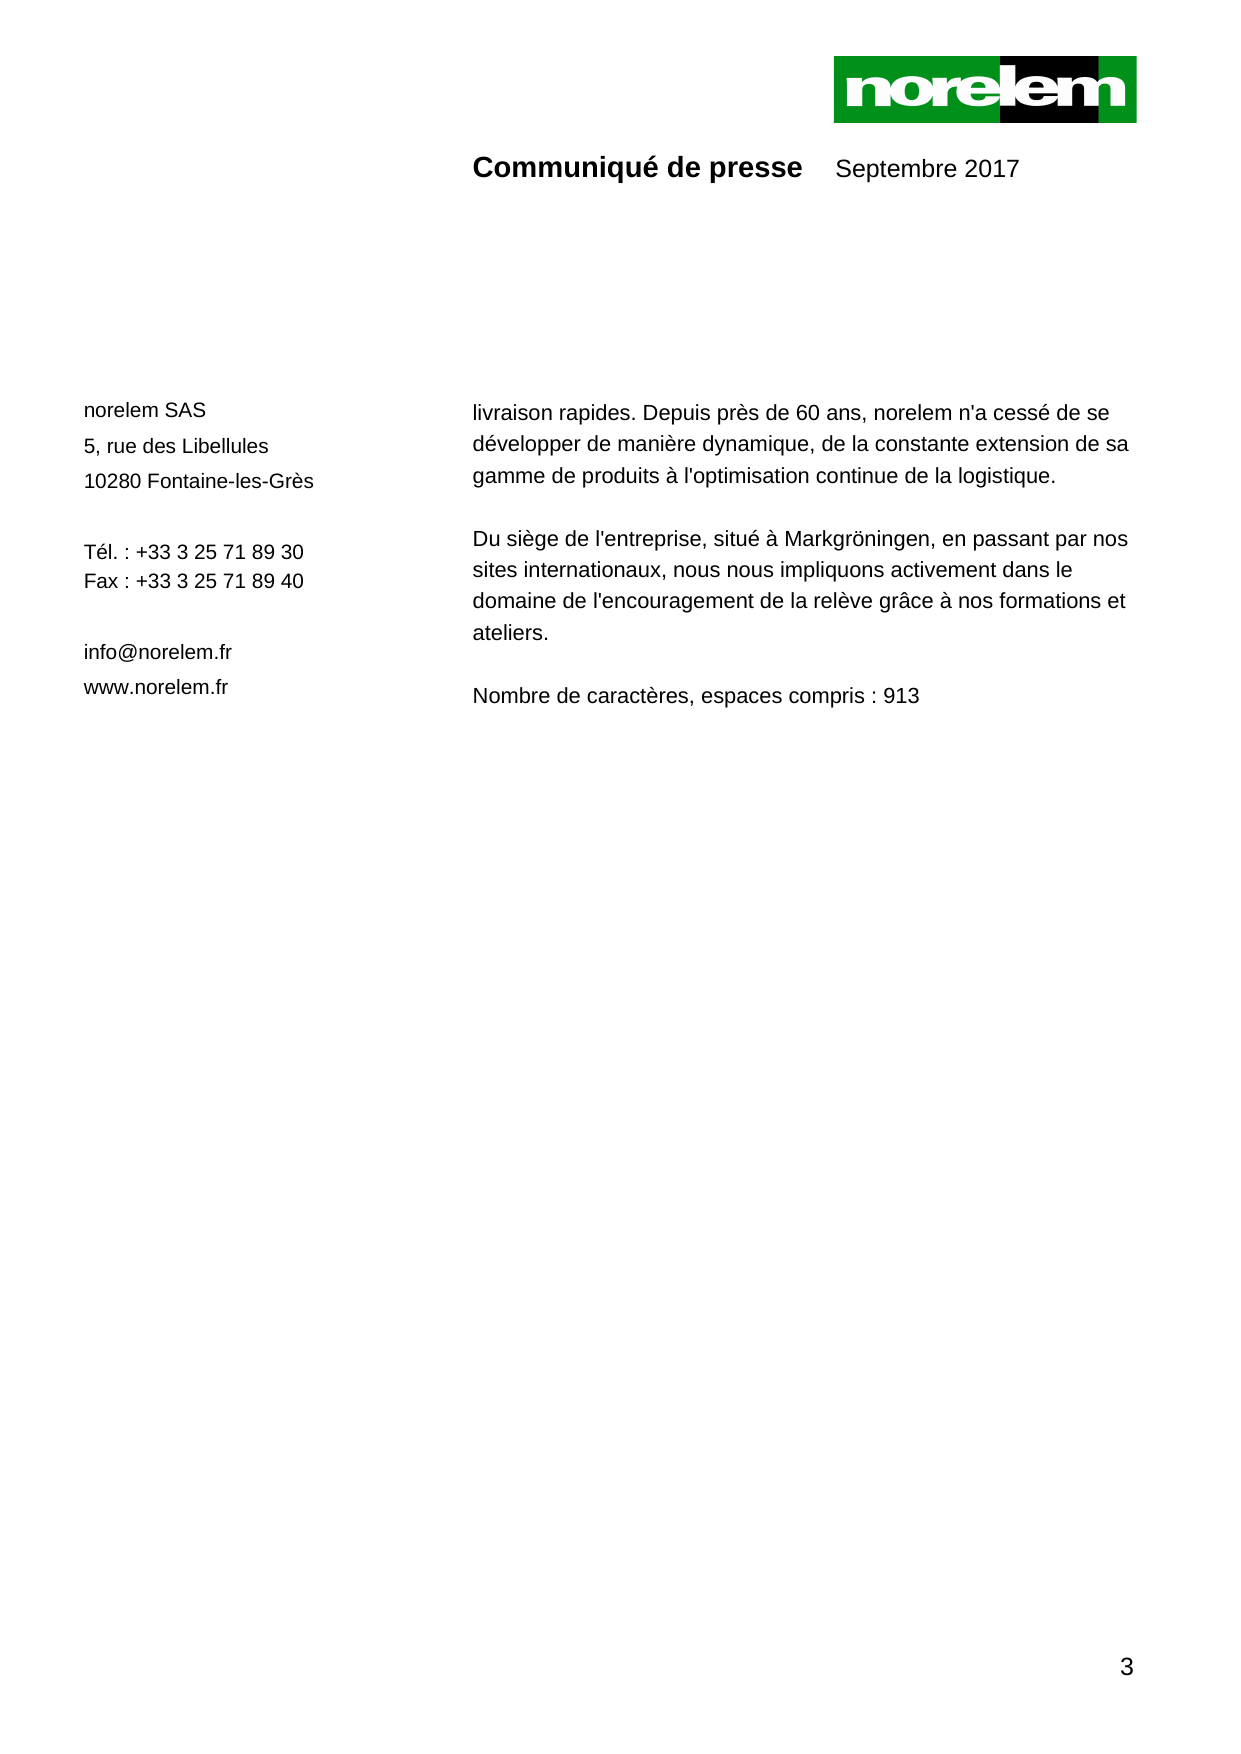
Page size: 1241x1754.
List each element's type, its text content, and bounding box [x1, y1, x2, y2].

text Nombre de caractères, espaces compris : 913 [472, 683, 1134, 708]
text Du siège de l'entreprise, situé à Markgröningen, en passant par nos sites internationaux, nous nous impliquons activement dans le domaine de l'encouragement de la relève grâce à nos formations et ateliers. [472, 525, 1134, 645]
picture [833, 56, 1137, 123]
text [472, 399, 1134, 488]
